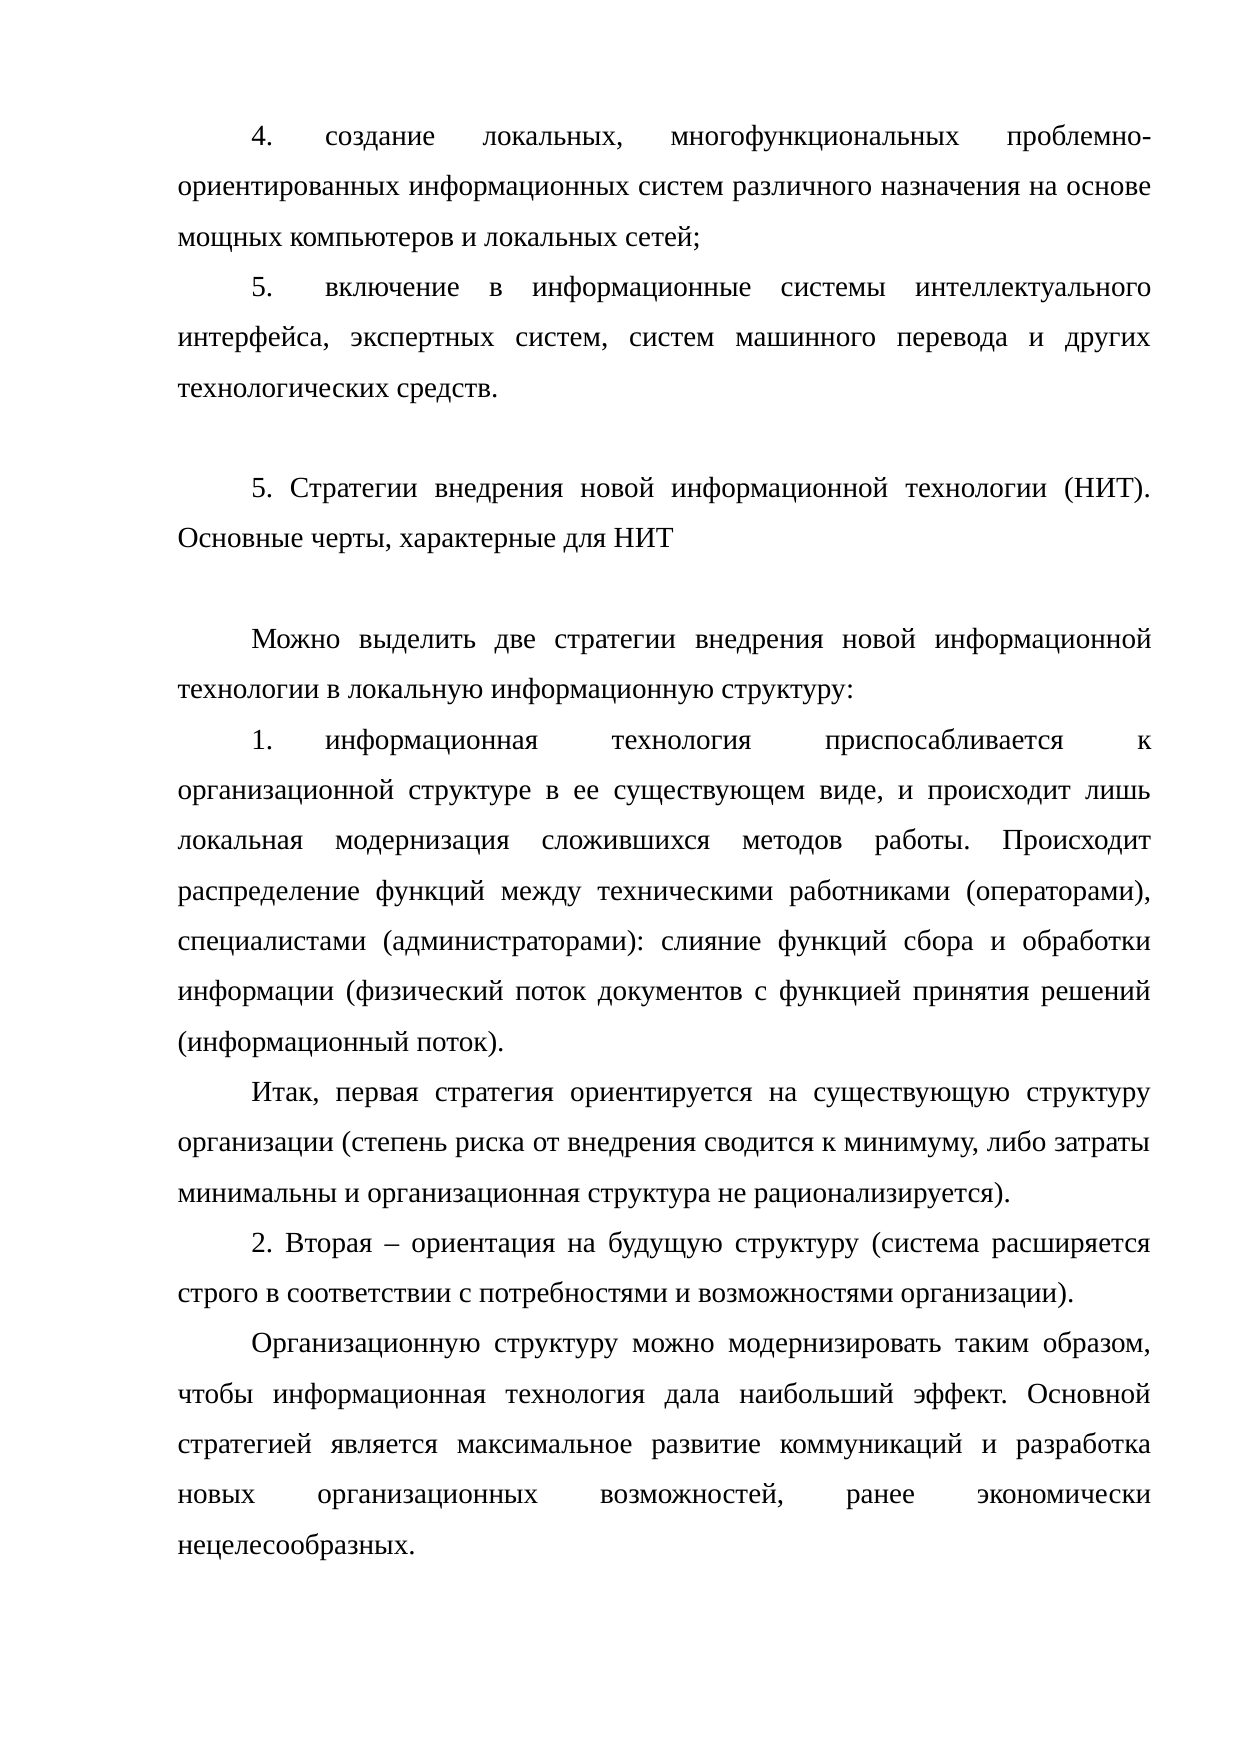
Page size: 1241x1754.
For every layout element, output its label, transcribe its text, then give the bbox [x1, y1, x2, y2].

text Можно выделить две стратегии внедрения новой информационной технологии в локальную информационную структуру: [177, 621, 1152, 705]
text Итак, первая стратегия ориентируется на существующую структуру организации (степень риска от внедрения сводится к минимуму, либо затраты минимальны и организационная структура не рационализируется). [177, 1074, 1152, 1208]
text 2. Вторая – ориентация на будущую структуру (система расширяется строго в соответствии с потребностями и возможностями организации). [177, 1225, 1152, 1309]
text 5. Стратегии внедрения новой информационной технологии (НИТ). Основные черты, характерные для НИТ [177, 470, 1152, 554]
list включение в информационные системы интеллектуального интерфейса, экспертных систем, систем машинного перевода и других технологических средств. [177, 269, 1152, 403]
list информационная технология приспосабливается к организационной структуре в ее существующем виде, и происходит лишь локальная модернизация сложившихся методов работы. Происходит распределение функций между техническими работниками (операторами), специалистами (администраторами): слияние функций сбора и обработки информации (физический поток документов с функцией принятия решений (информационный поток). [177, 722, 1152, 1057]
list создание локальных, многофункциональных проблемно-ориентированных информационных систем различного назначения на основе мощных компьютеров и локальных сетей; [177, 118, 1152, 252]
text Организационную структуру можно модернизировать таким образом, чтобы информационная технология дала наибольший эффект. Основной стратегией является максимальное развитие коммуникаций и разработка новых организационных возможностей, ранее экономически нецелесообразных. [177, 1326, 1152, 1560]
